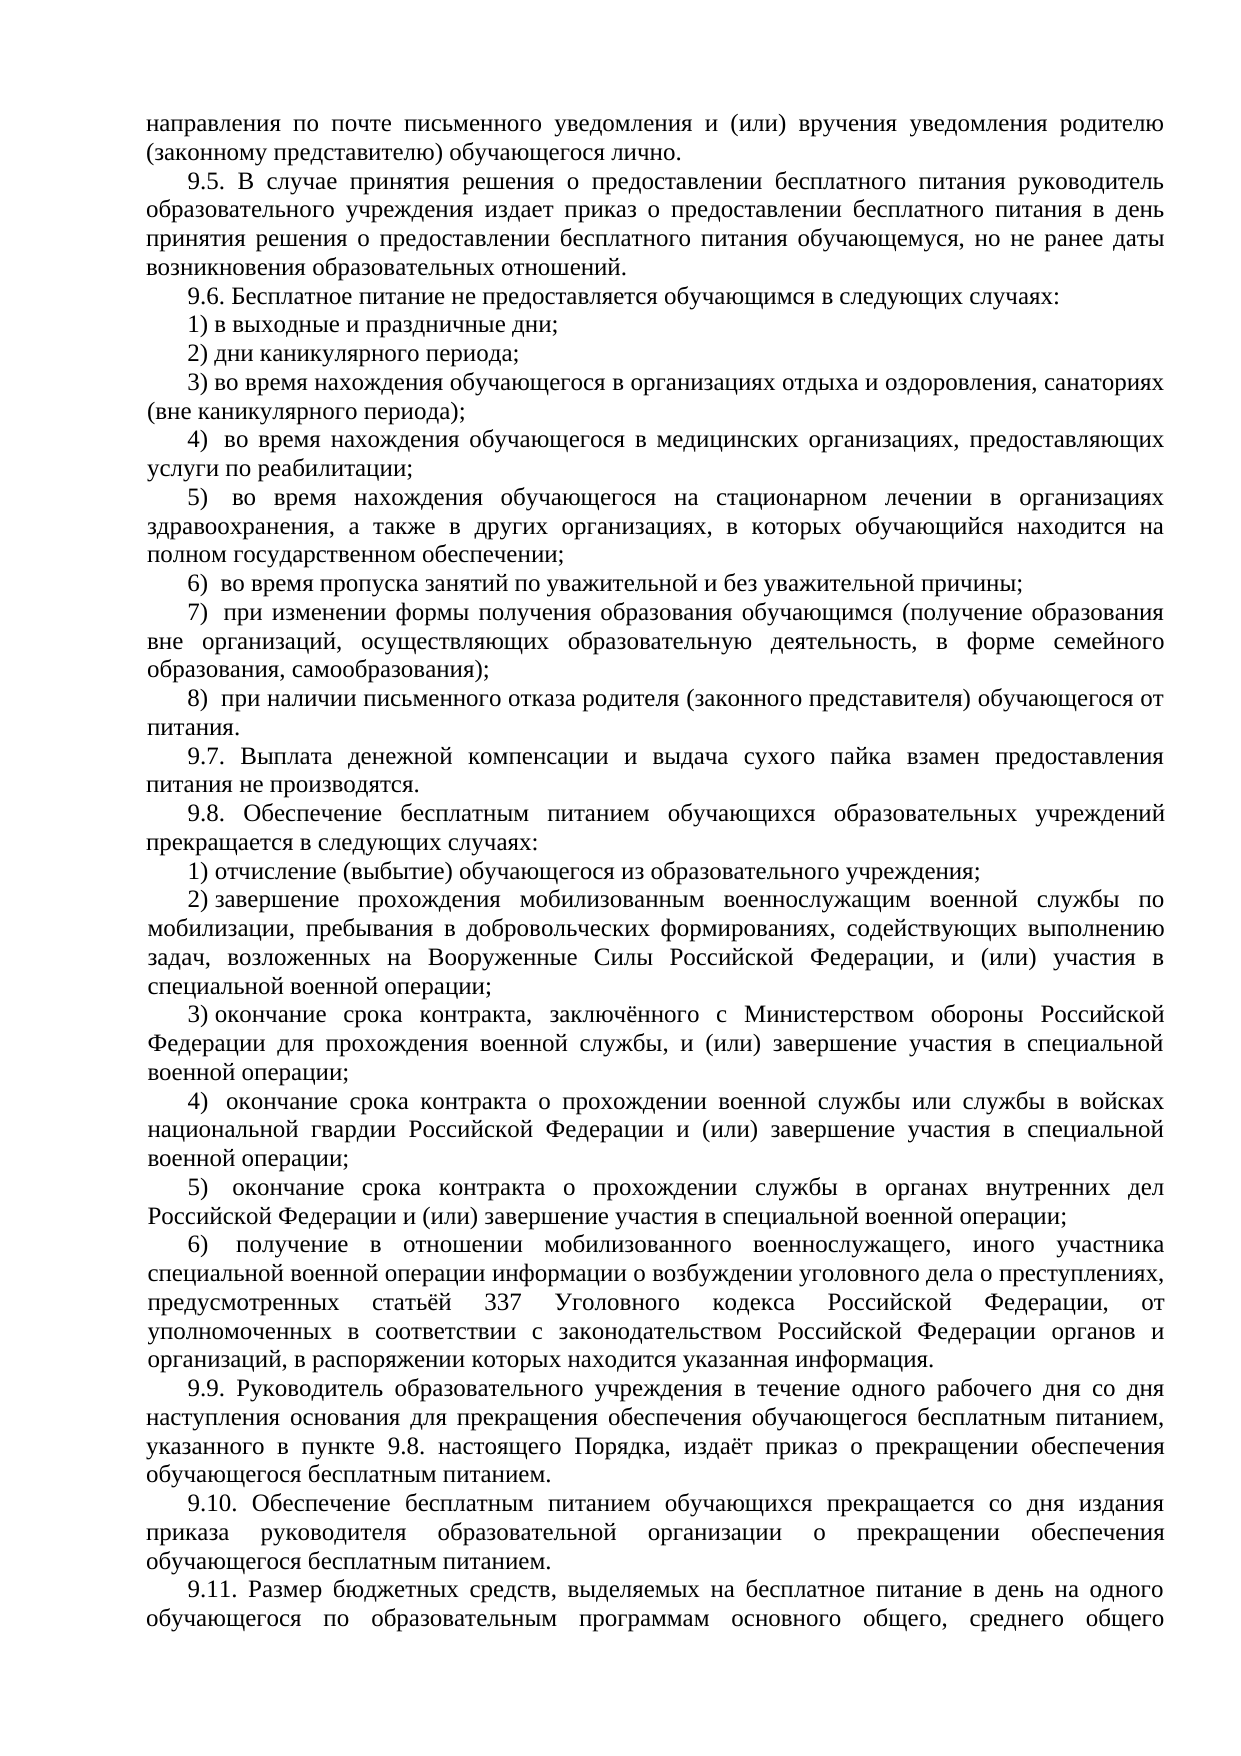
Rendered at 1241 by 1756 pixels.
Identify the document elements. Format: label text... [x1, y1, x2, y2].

list в выходные и праздничные дни; [147, 309, 1165, 338]
list дни каникулярного периода; [147, 338, 1165, 367]
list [146, 1574, 1165, 1632]
list во время нахождения обучающегося в медицинских организациях, предоставляющих услуги по реабилитации; [147, 424, 1165, 482]
list окончание срока контракта, заключённого с Министерством обороны Российской Федерации для прохождения военной службы, и (или) завершение участия в специальной военной операции; [147, 999, 1165, 1086]
list 9.9. Руководитель образовательного учреждения в течение одного рабочего дня со дня наступления основания для прекращения обеспечения обучающегося бесплатным питанием, указанного в пункте 9.8. настоящего Порядка, издаёт приказ о прекращении обеспечения обучающегося бесплатным питанием. [146, 1373, 1165, 1488]
list при наличии письменного отказа родителя (законного представителя) обучающегося от питания. [147, 683, 1165, 741]
list 9.6. Бесплатное питание не предоставляется обучающимся в следующих случаях: [146, 281, 1165, 309]
list при изменении формы получения образования обучающимся (получение образования вне организаций, осуществляющих образовательную деятельность, в форме семейного образования, самообразования); [147, 597, 1165, 683]
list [146, 108, 1165, 166]
list окончание срока контракта о прохождении военной службы или службы в войсках национальной гвардии Российской Федерации и (или) завершение участия в специальной военной операции; [147, 1086, 1165, 1172]
list отчисление (выбытие) обучающегося из образовательного учреждения; [147, 856, 1165, 884]
list во время нахождения обучающегося в организациях отдыха и оздоровления, санаториях (вне каникулярного периода); [147, 367, 1165, 424]
list завершение прохождения мобилизованным военнослужащим военной службы по мобилизации, пребывания в добровольческих формированиях, содействующих выполнению задач, возложенных на Вооруженные Силы Российской Федерации, и (или) участия в специальной военной операции; [147, 884, 1165, 999]
list получение в отношении мобилизованного военнослужащего, иного участника специальной военной операции информации о возбуждении уголовного дела о преступлениях, предусмотренных статьёй 337 Уголовного кодекса Российской Федерации, от уполномоченных в соответствии с законодательством Российской Федерации органов и организаций, в распоряжении которых находится указанная информация. [147, 1229, 1165, 1373]
list 9.7. Выплата денежной компенсации и выдача сухого пайка взамен предоставления питания не производятся. [146, 741, 1165, 798]
list окончание срока контракта о прохождении службы в органах внутренних дел Российской Федерации и (или) завершение участия в специальной военной операции; [147, 1172, 1165, 1229]
list 9.8. Обеспечение бесплатным питанием обучающихся образовательных учреждений прекращается в следующих случаях: [146, 798, 1165, 856]
list во время пропуска занятий по уважительной и без уважительной причины; [147, 568, 1165, 597]
list во время нахождения обучающегося на стационарном лечении в организациях здравоохранения, а также в других организациях, в которых обучающийся находится на полном государственном обеспечении; [147, 482, 1165, 568]
list 9.5. В случае принятия решения о предоставлении бесплатного питания руководитель образовательного учреждения издает приказ о предоставлении бесплатного питания в день принятия решения о предоставлении бесплатного питания обучающемуся, но не ранее даты возникновения образовательных отношений. [146, 166, 1165, 281]
list 9.10. Обеспечение бесплатным питанием обучающихся прекращается со дня издания приказа руководителя образовательной организации о прекращении обеспечения обучающегося бесплатным питанием. [146, 1488, 1165, 1574]
